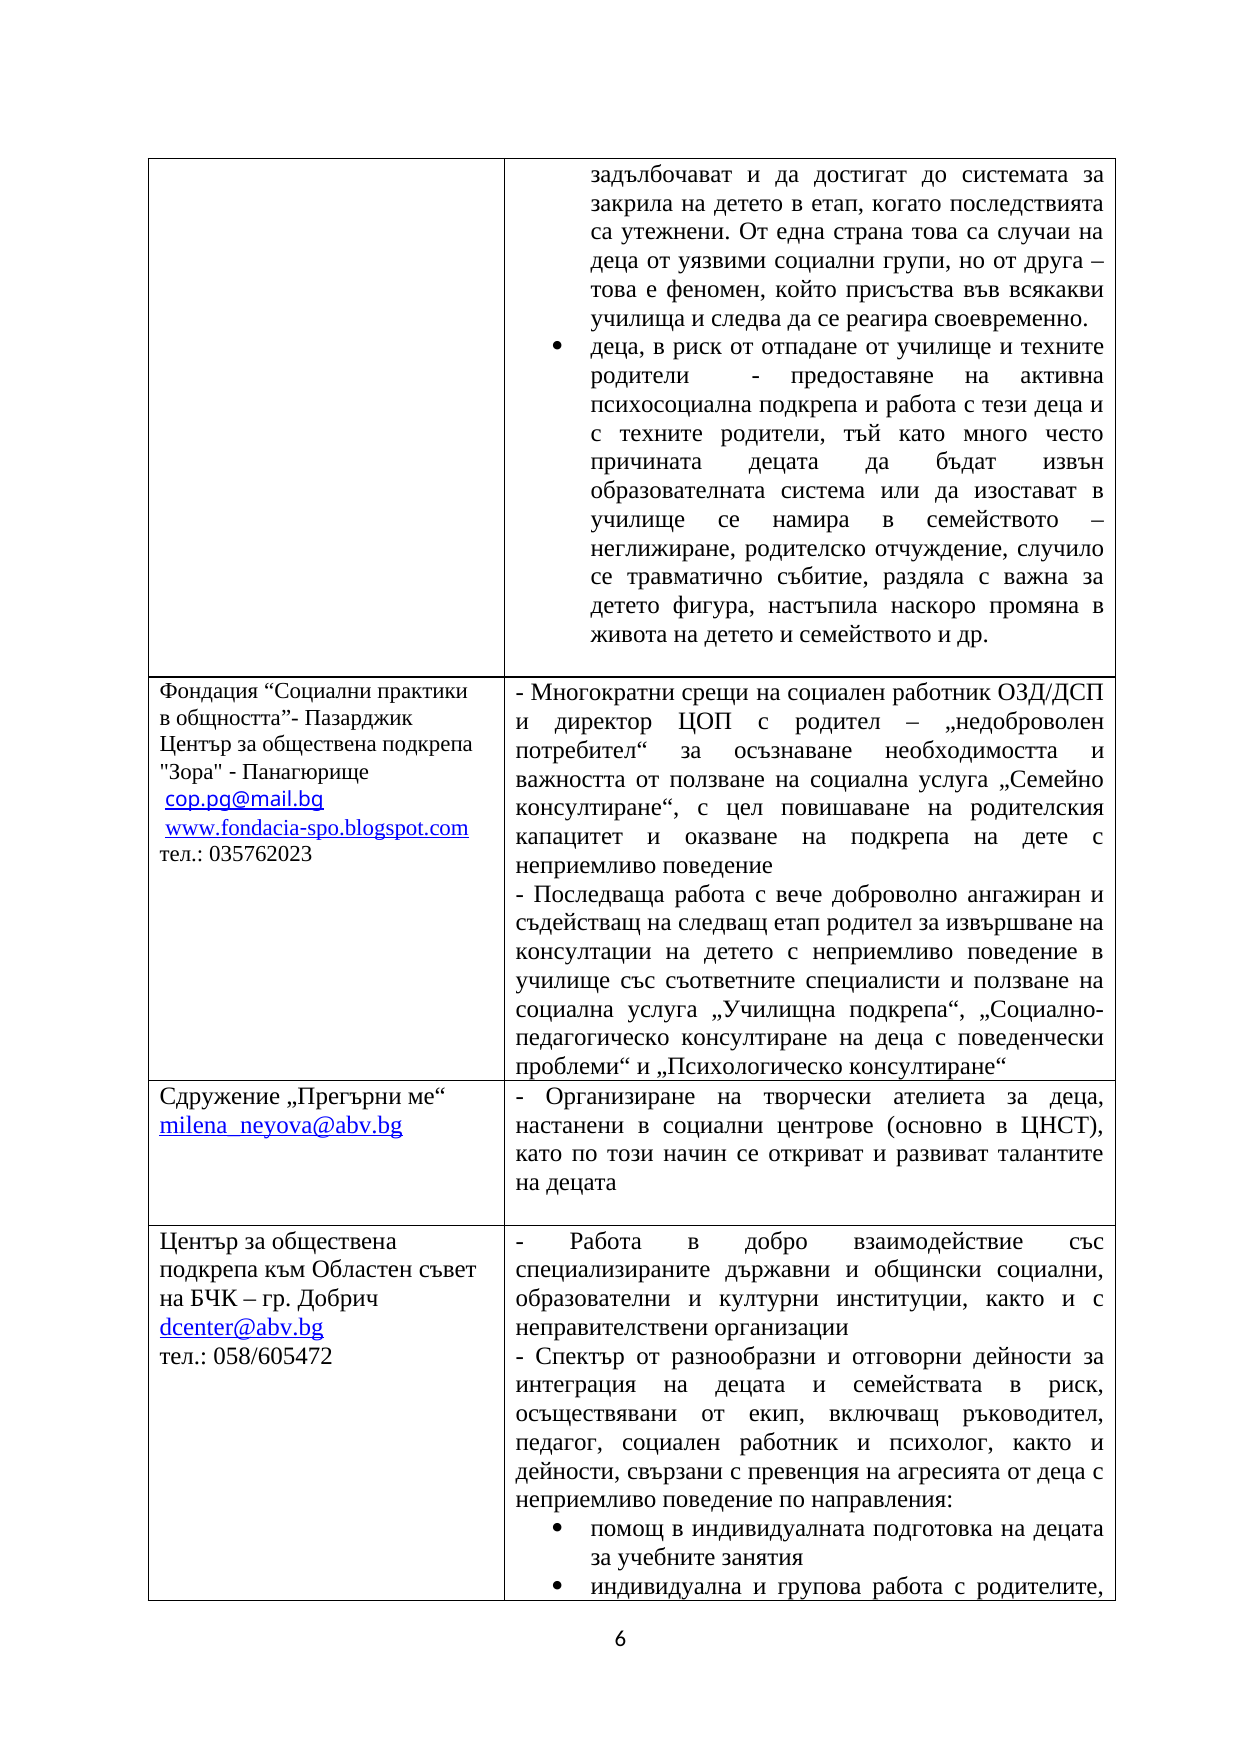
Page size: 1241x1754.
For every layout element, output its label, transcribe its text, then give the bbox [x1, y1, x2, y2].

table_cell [505, 1226, 1115, 1599]
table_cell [505, 159, 1115, 676]
table_cell Сдружение „Прегърни ме“ milena_neyova@abv.bg [149, 1081, 504, 1225]
table_cell - Многократни срещи на социален работник ОЗД/ДСП и директор ЦОП с родител – „недоброволен потребител“ за осъзнаване необходимостта и важността от ползване на социална услуга „Семейно консултиране“, с цел повишаване на родителския капацитет и оказване на подкрепа на дете с неприемливо поведение - Последваща работа с вече доброволно ангажиран и съдействащ на следващ етап родител за извършване на консултации на детето с неприемливо поведение в училище със съответните специалисти и ползване на социална услуга „Училищна подкрепа“, „Социално-педагогическо консултиране на деца с поведенчески проблеми“ и „Психологическо консултиране“ [505, 678, 1115, 1080]
table_cell Фондация “Социални практики в общността”- Пазарджик Център за обществена подкрепа "Зора" ‐ Панагюрище cop.pg@mail.bg www.fondacia‐spo.blogspot.com тел.: 035762023 [149, 678, 504, 1080]
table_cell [149, 1226, 504, 1599]
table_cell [149, 159, 504, 676]
table_cell - Организиране на творчески ателиета за деца, настанени в социални центрове (основно в ЦНСТ), като по този начин се откриват и развиват талантите на децата [505, 1081, 1115, 1225]
